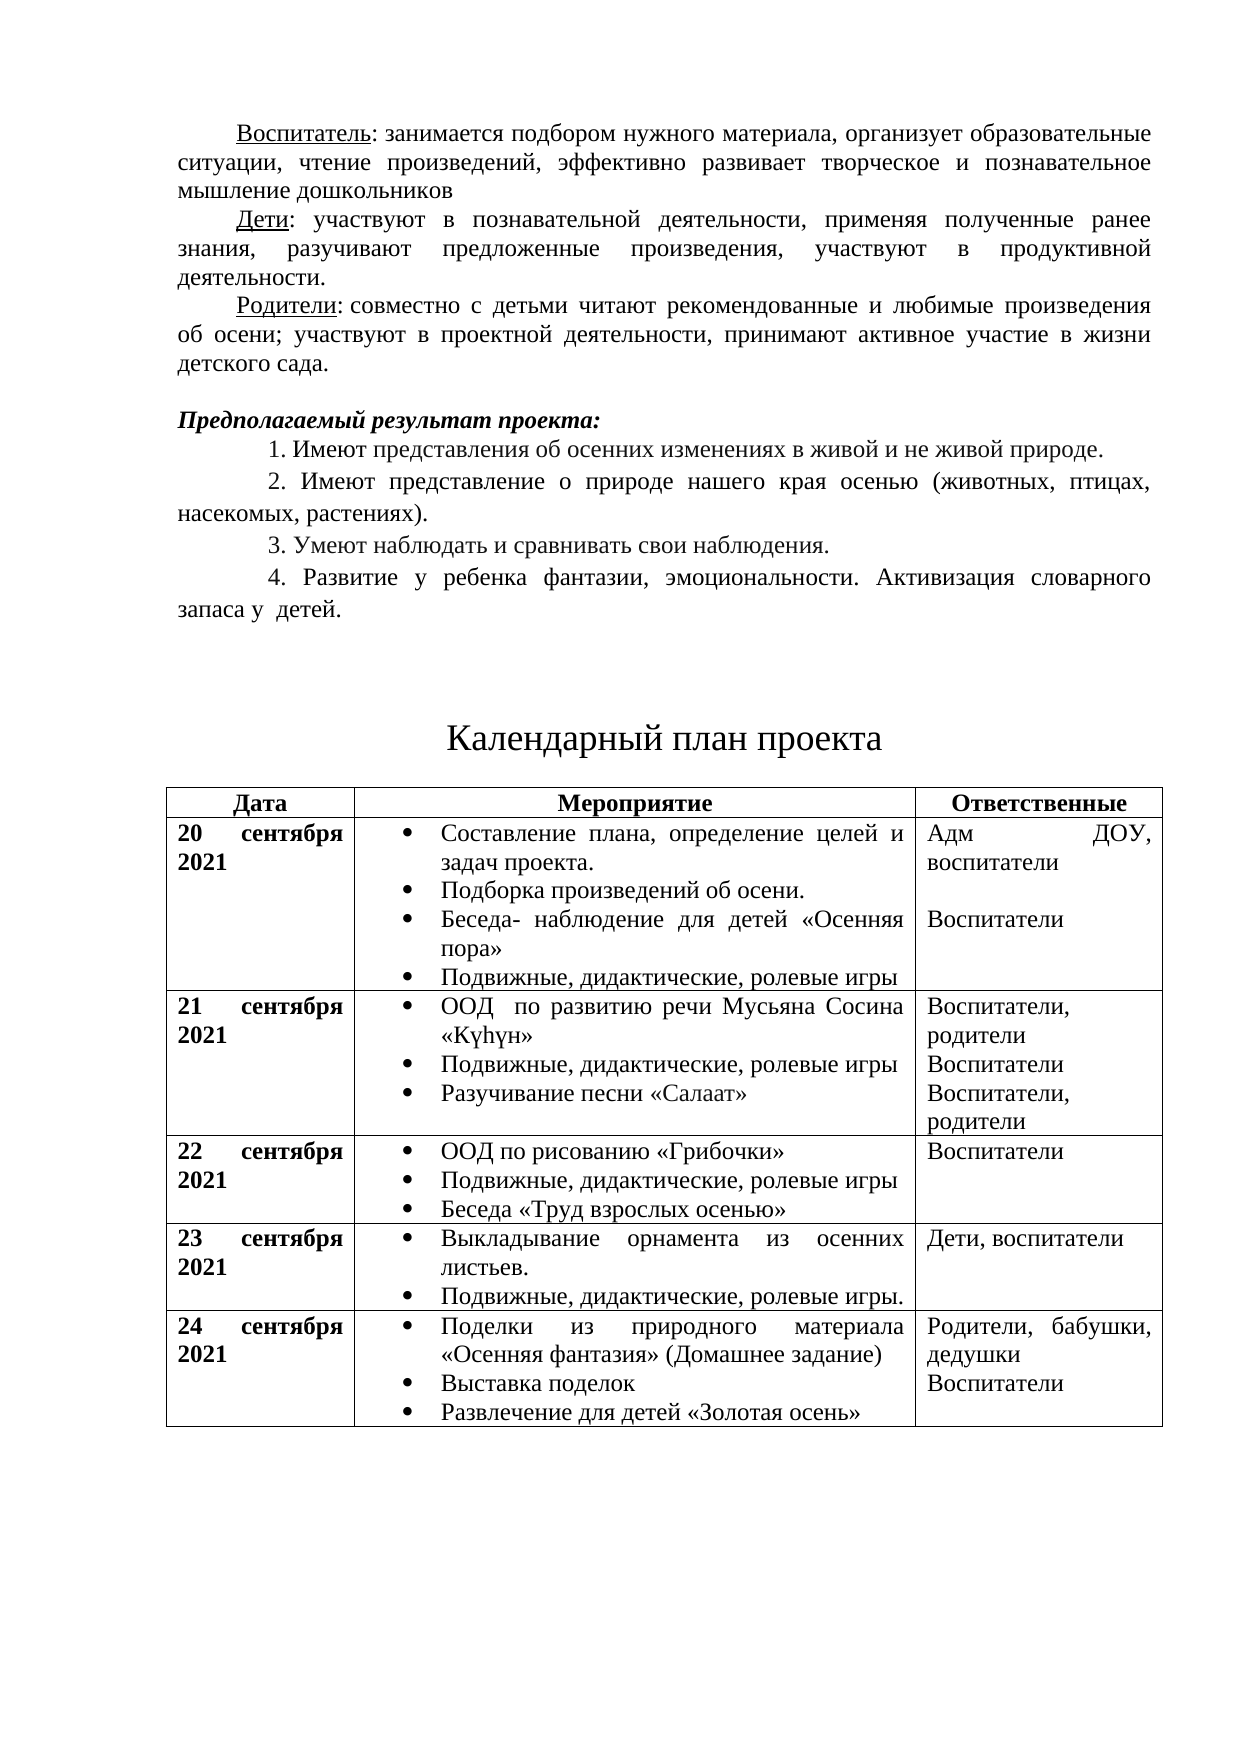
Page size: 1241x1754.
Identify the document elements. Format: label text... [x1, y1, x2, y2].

table_header Ответственные [916, 788, 1162, 817]
table_cell 20 сентября 2021 [167, 818, 354, 990]
text 4. Развитие у ребенка фантазии, эмоциональности. Активизация словарного запаса у детей. [177, 562, 1152, 623]
table_cell ООД по рисованию «Грибочки» Подвижные, дидактические, ролевые игры Беседа «Труд взрослых осенью» [355, 1136, 915, 1222]
table_cell Адм ДОУ, воспитатели Воспитатели [916, 818, 1162, 990]
text Дети: участвуют в познавательной деятельности, применяя полученные ранее знания, разучивают предложенные произведения, участвуют в продуктивной деятельности. [177, 204, 1152, 291]
text 2. Имеют представление о природе нашего края осенью (животных, птицах, насекомых, растениях). [177, 466, 1152, 527]
table_cell Воспитатели, родители Воспитатели Воспитатели, родители [916, 991, 1162, 1135]
table_cell Составление плана, определение целей и задач проекта. Подборка произведений об осени. Беседа- наблюдение для детей «Осенняя пора» Подвижные, дидактические, ролевые игры [355, 818, 915, 990]
table_cell Выкладывание орнамента из осенних листьев. Подвижные, дидактические, ролевые игры. [355, 1224, 915, 1310]
text Предполагаемый результат проекта: [177, 406, 1152, 434]
table_cell Дети, воспитатели [916, 1224, 1162, 1310]
table_cell 23 сентября 2021 [167, 1224, 354, 1310]
text Родители: совместно с детьми читают рекомендованные и любимые произведения об осени; участвуют в проектной деятельности, принимают активное участие в жизни детского сада. [177, 291, 1152, 377]
table_cell Родители, бабушки, дедушки Воспитатели [916, 1311, 1162, 1426]
text Воспитатель: занимается подбором нужного материала, организует образовательные ситуации, чтение произведений, эффективно развивает творческое и познавательное мышление дошкольников [177, 118, 1152, 204]
table_header Дата [167, 788, 354, 817]
text 3. Умеют наблюдать и сравнивать свои наблюдения. [177, 530, 1152, 559]
table_cell 22 сентября 2021 [167, 1136, 354, 1222]
table_cell 21 сентября 2021 [167, 991, 354, 1135]
table_cell Воспитатели [916, 1136, 1162, 1222]
text Календарный план проекта [177, 715, 1152, 758]
text 1. Имеют представления об осенних изменениях в живой и не живой природе. [367, 434, 1152, 463]
table_header Мероприятие [355, 788, 915, 817]
table_cell 24 сентября 2021 [167, 1311, 354, 1426]
table_cell Поделки из природного материала «Осенняя фантазия» (Домашнее задание) Выставка поделок Развлечение для детей «Золотая осень» [355, 1311, 915, 1426]
table_cell ООД по развитию речи Мусьяна Сосина «Күһүн» Подвижные, дидактические, ролевые игры Разучивание песни «Салаат» [355, 991, 915, 1135]
